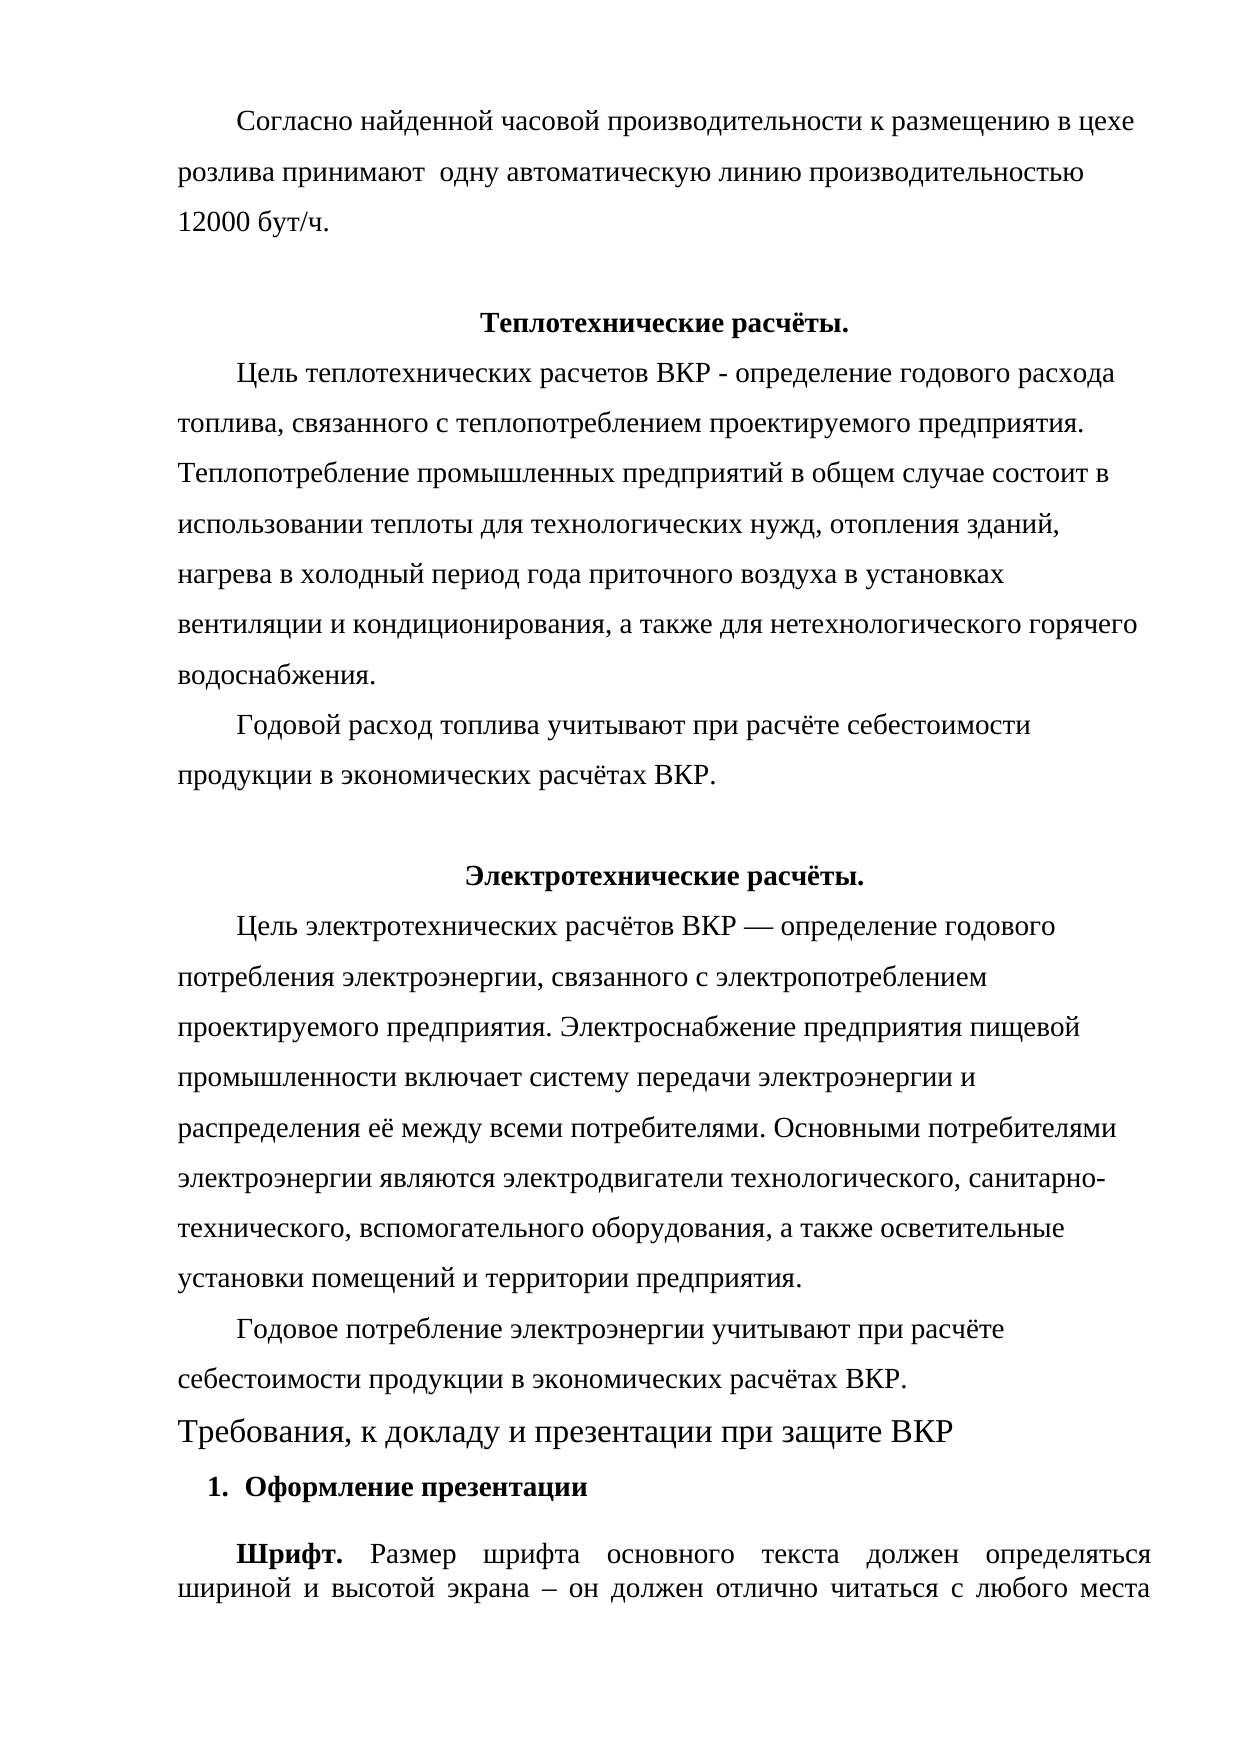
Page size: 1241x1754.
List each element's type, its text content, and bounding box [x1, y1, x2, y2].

text Годовой расход топлива учитывают при расчёте себестоимости продукции в экономических расчётах ВКР. [177, 707, 1152, 791]
list Оформление презентации [207, 1469, 1152, 1503]
subtitle Теплотехнические расчёты. [177, 305, 1152, 338]
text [177, 1536, 1152, 1603]
text Согласно найденной часовой производительности к размещению в цехе розлива принимают одну автоматическую линию производительностью 12000 бут/ч. [177, 103, 1152, 238]
text Цель электротехнических расчётов ВКР — определение годового потребления электроэнергии, связанного с электропотреблением проектируемого предприятия. Электроснабжение предприятия пищевой промышленности включает систему передачи электроэнергии и распределения её между всеми потребителями. Основными потребителями электроэнергии являются электродвигатели технологического, санитарно-технического, вспомогательного оборудования, а также осветительные установки помещений и территории предприятия. [177, 908, 1152, 1294]
text Цель теплотехнических расчетов ВКР - определение годового расхода топлива, связанного с теплопотреблением проектируемого предприятия. Теплопотребление промышленных предприятий в общем случае состоит в использовании теплоты для технологических нужд, отопления зданий, нагрева в холодный период года приточного воздуха в установках вентиляции и кондиционирования, а также для нетехнологического горячего водоснабжения. [177, 355, 1152, 690]
subtitle Электротехнические расчёты. [177, 858, 1152, 892]
text Требования, к докладу и презентации при защите ВКР [177, 1412, 1152, 1450]
text Годовое потребление электроэнергии учитывают при расчёте себестоимости продукции в экономических расчётах ВКР. [177, 1311, 1152, 1395]
